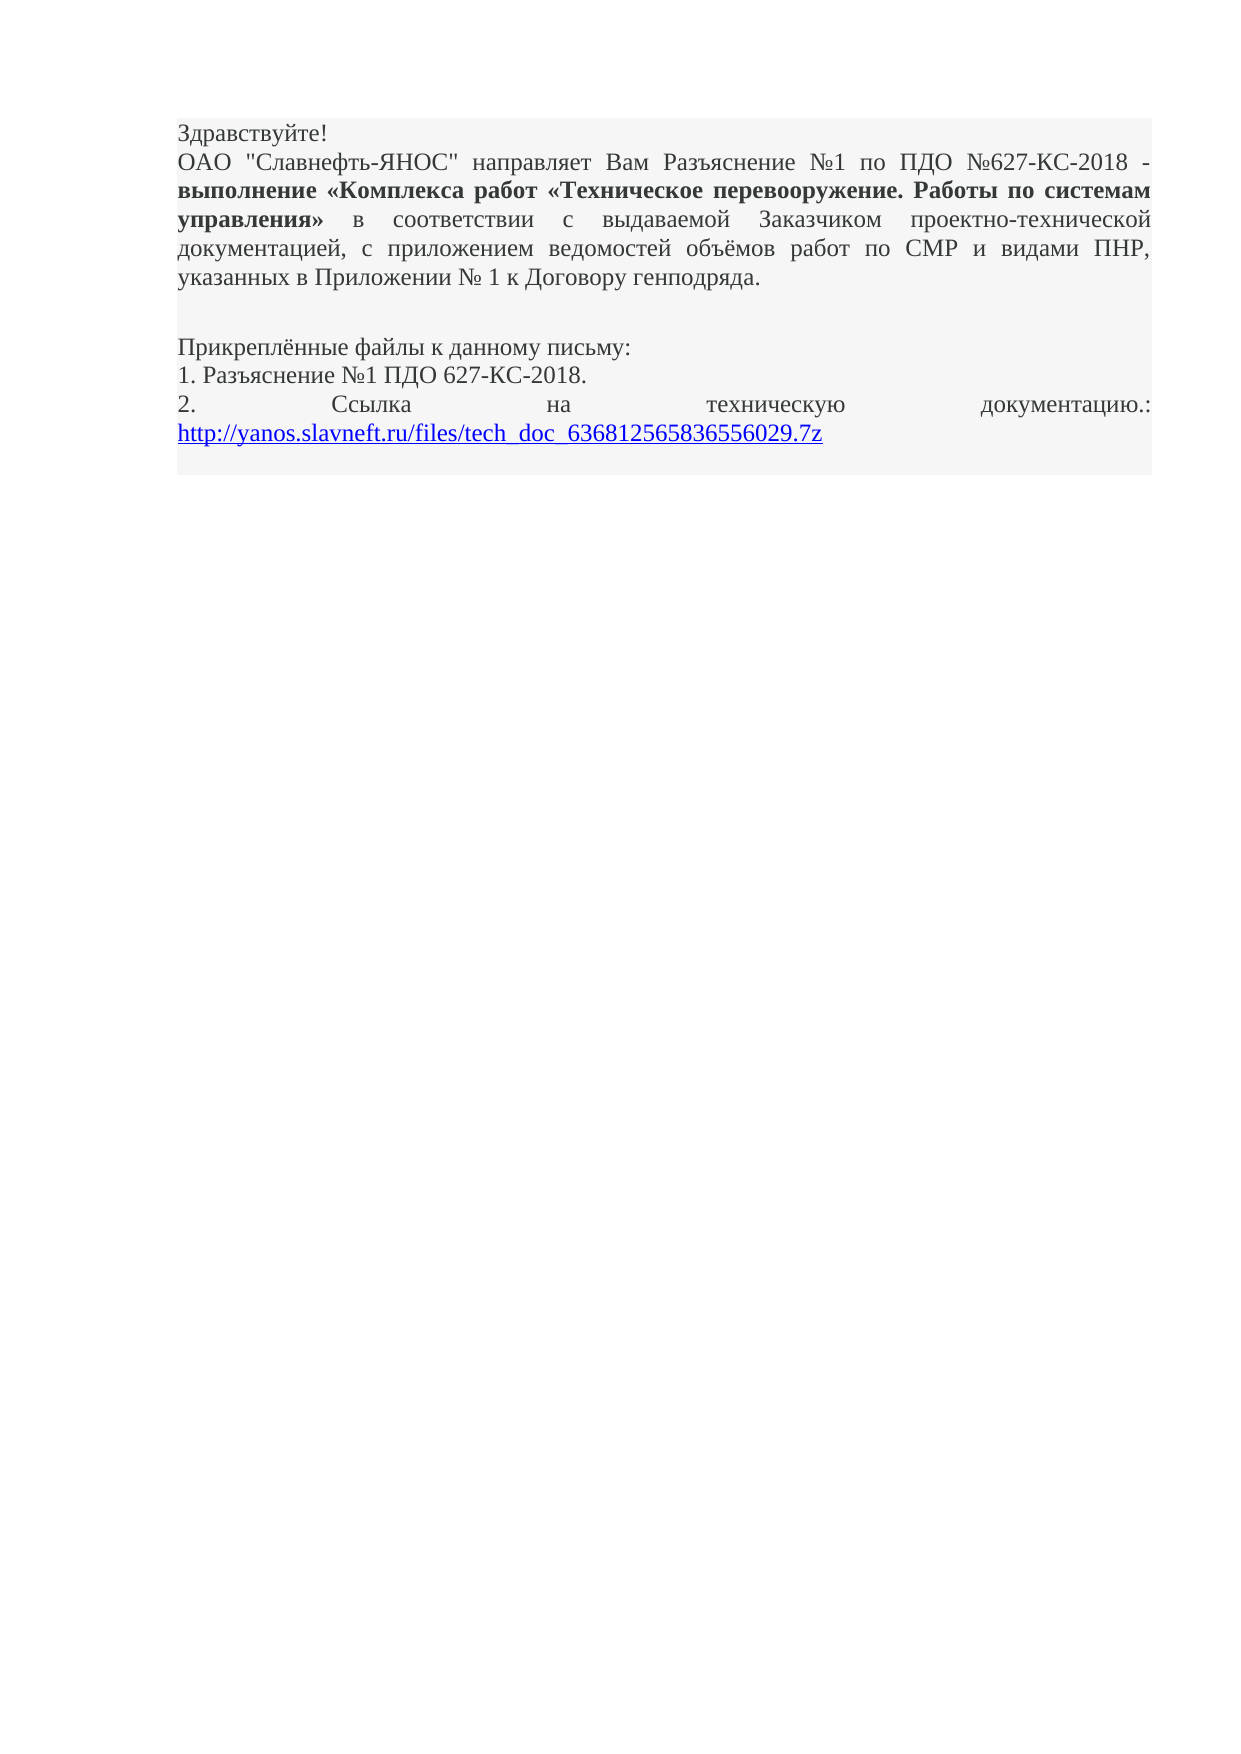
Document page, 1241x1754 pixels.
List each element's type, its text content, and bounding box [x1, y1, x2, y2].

text Здравствуйте! [177, 118, 1152, 147]
text ОАО "Славнефть-ЯНОС" направляет Вам Разъяснение №1 по ПДО №627-КС-2018 - выполнение «Комплекса работ «Техническое перевооружение. Работы по системам управления» в соответствии с выдаваемой Заказчиком проектно-технической документацией, с приложением ведомостей объёмов работ по СМР и видами ПНР, указанных в Приложении № 1 к Договору генподряда. [177, 147, 1152, 291]
text 2. Ссылка на техническую документацию.: http://yanos.slavneft.ru/files/tech_doc_636812565836556029.7z [177, 389, 1152, 447]
text Прикреплённые файлы к данному письму: [177, 332, 1152, 361]
text 1. Разъяснение №1 ПДО 627-КС-2018. [177, 361, 1152, 389]
